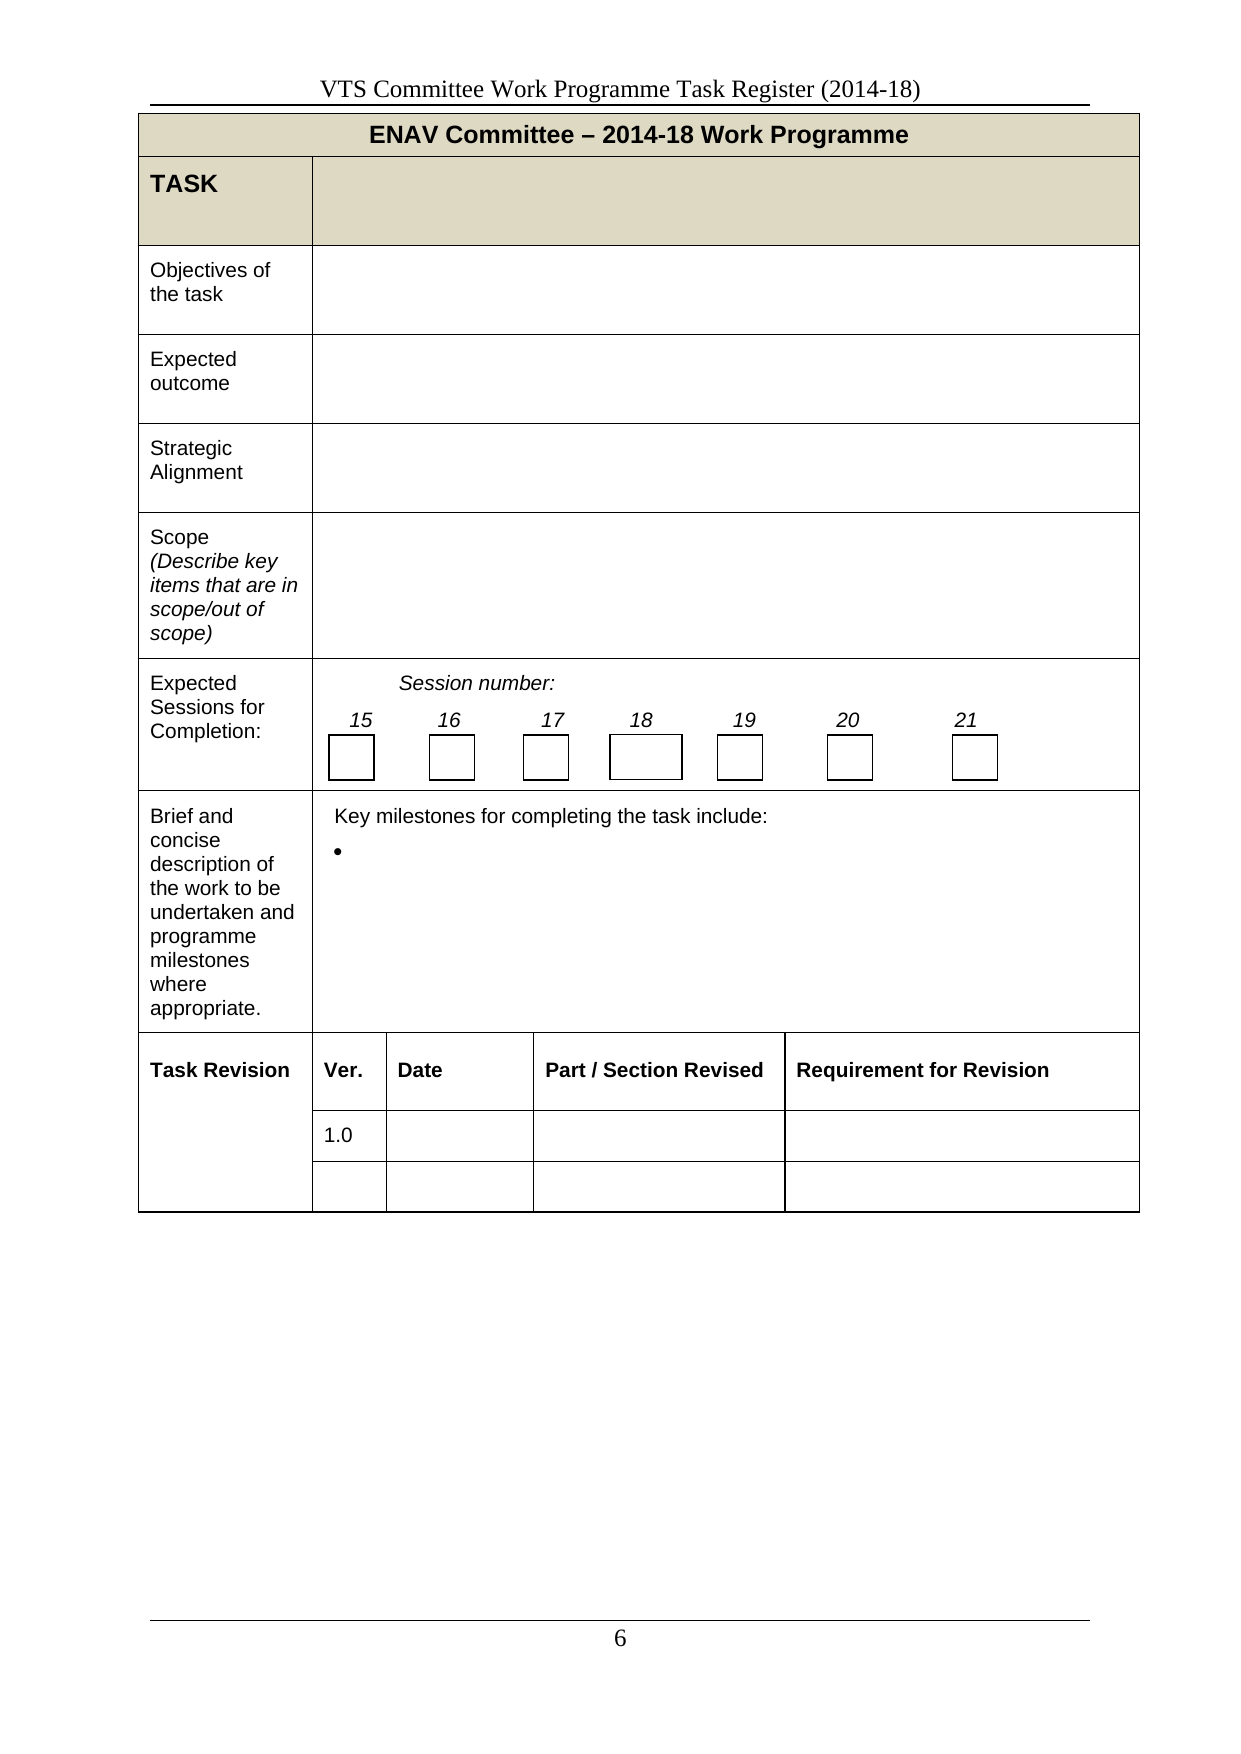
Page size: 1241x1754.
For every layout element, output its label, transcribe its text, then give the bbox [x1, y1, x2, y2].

table_cell [534, 1111, 784, 1161]
table_cell [786, 1162, 1139, 1211]
table_cell [313, 1162, 386, 1211]
table_cell [534, 1162, 784, 1211]
table_cell [313, 246, 1139, 334]
table_cell Expected outcome [139, 335, 312, 423]
table_header ENAV Committee – 2014-18 Work Programme [139, 114, 1139, 156]
table_cell Brief and concise description of the work to be undertaken and programme milestones where appropriate. [139, 791, 312, 1032]
table_cell TASK [139, 157, 312, 245]
table_cell Session number: 15 16 17 18 19 20 21 [313, 659, 1139, 790]
table_cell [313, 335, 1139, 423]
table_cell Requirement for Revision [786, 1033, 1139, 1109]
table_cell Part / Section Revised [534, 1033, 784, 1109]
table_cell Task Revision [139, 1033, 312, 1211]
table_cell [313, 424, 1139, 512]
table_cell [313, 513, 1139, 657]
table_cell Objectives of the task [139, 246, 312, 334]
table_cell [387, 1162, 533, 1211]
table_cell [786, 1111, 1139, 1161]
table_cell 1.0 [313, 1111, 386, 1161]
table_cell Strategic Alignment [139, 424, 312, 512]
table_cell Expected Sessions for Completion: [139, 659, 312, 790]
table_cell Date [387, 1033, 533, 1109]
table_cell Scope (Describe key items that are in scope/out of scope) [139, 513, 312, 657]
table_cell Key milestones for completing the task include: [313, 791, 1139, 1032]
table_cell [313, 157, 1139, 245]
table_cell Ver. [313, 1033, 386, 1109]
table_cell [387, 1111, 533, 1161]
